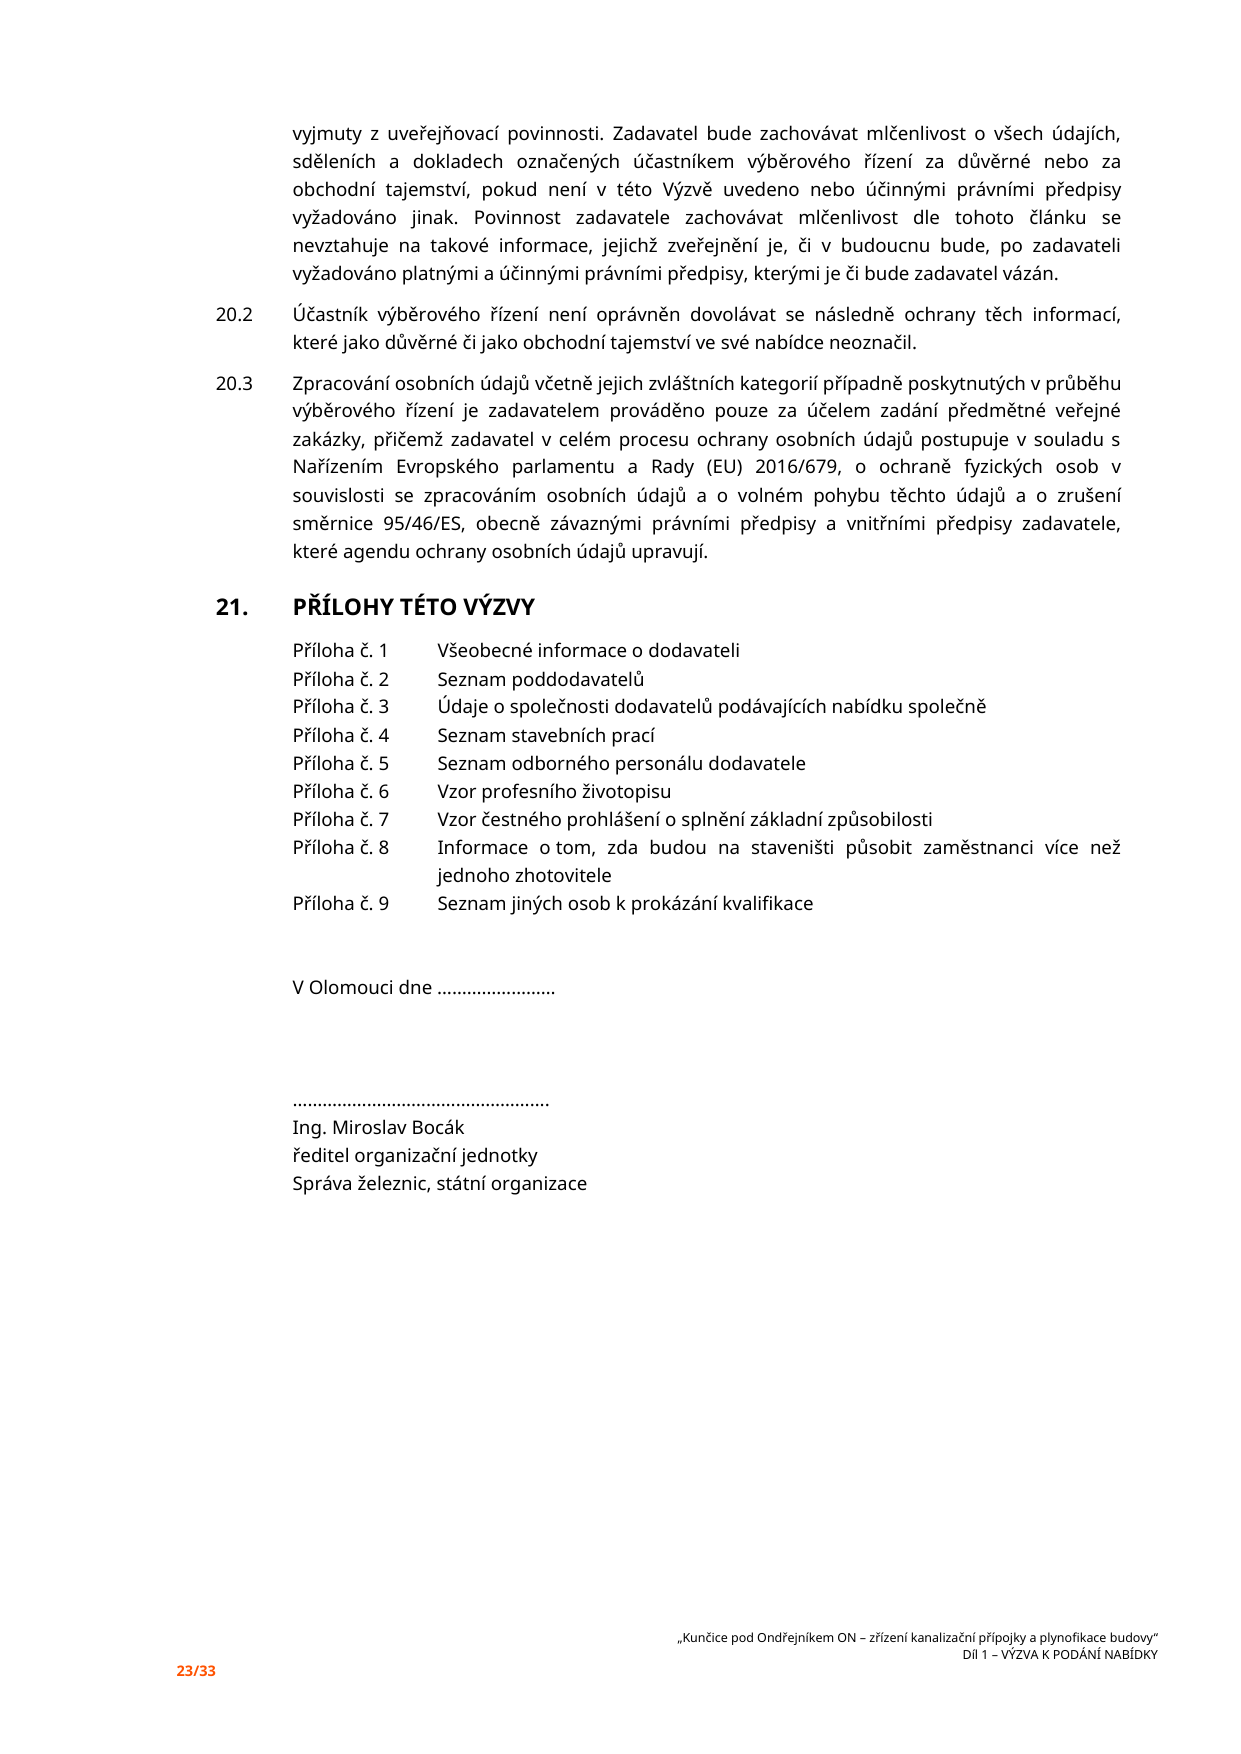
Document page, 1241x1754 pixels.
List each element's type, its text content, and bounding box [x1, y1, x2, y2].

text Ing. Miroslav Bocák [292, 1114, 1122, 1140]
text V Olomouci dne …………………… [292, 974, 1122, 999]
text Příloha č. 5 Seznam odborného personálu dodavatele [292, 750, 1122, 775]
text Zpracování osobních údajů včetně jejich zvláštních kategorií případně poskytnutých v průběhu výběrového řízení je zadavatelem prováděno pouze za účelem zadání předmětné veřejné zakázky, přičemž zadavatel v celém procesu ochrany osobních údajů postupuje v souladu s Nařízením Evropského parlamentu a Rady (EU) 2016/679, o ochraně fyzických osob v souvislosti se zpracováním osobních údajů a o volném pohybu těchto údajů a o zrušení směrnice 95/46/ES, obecně závaznými právními předpisy a vnitřními předpisy zadavatele, které agendu ochrany osobních údajů upravují. [216, 370, 1122, 563]
text PŘÍLOHY TÉTO VÝZVY [216, 591, 1122, 622]
text ředitel organizační jednotky [292, 1142, 1122, 1168]
text Účastník výběrového řízení není oprávněn dovolávat se následně ochrany těch informací, které jako důvěrné či jako obchodní tajemství ve své nabídce neoznačil. [216, 301, 1122, 355]
text Příloha č. 9 Seznam jiných osob k prokázání kvalifikace [292, 890, 1122, 916]
text Příloha č. 7 Vzor čestného prohlášení o splnění základní způsobilosti [292, 806, 1122, 831]
text Příloha č. 6 Vzor profesního životopisu [292, 778, 1122, 803]
text ……………………………………………. [292, 1086, 1122, 1112]
text Příloha č. 4 Seznam stavebních prací [292, 722, 1122, 747]
text Příloha č. 2 Seznam poddodavatelů [292, 666, 1122, 691]
text Správa železnic, státní organizace [292, 1170, 1122, 1196]
text Příloha č. 1 Všeobecné informace o dodavateli [292, 638, 1122, 663]
text Příloha č. 3 Údaje o společnosti dodavatelů podávajících nabídku společně [292, 694, 1122, 719]
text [216, 121, 1122, 286]
text Příloha č. 8 Informace o tom, zda budou na staveništi působit zaměstnanci více než jednoho zhotovitele [292, 834, 1122, 887]
